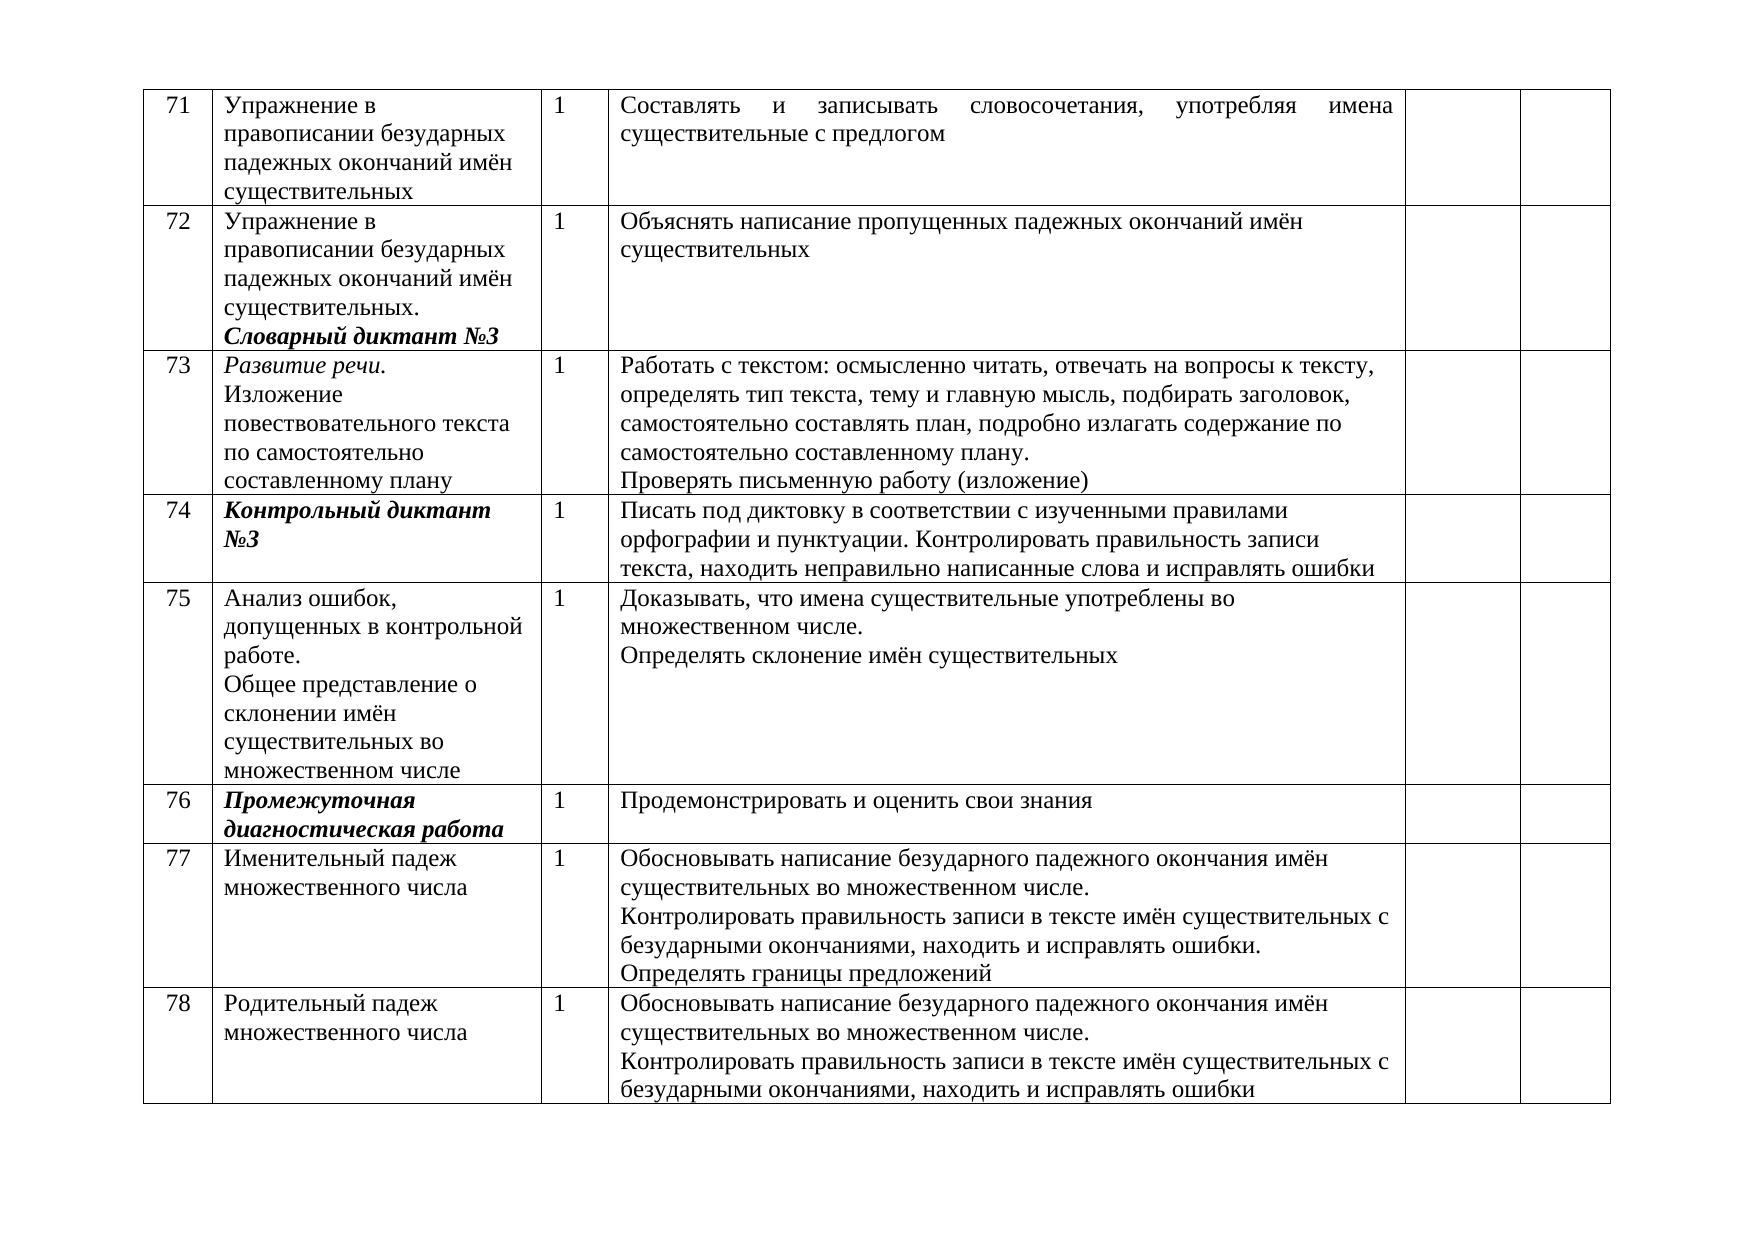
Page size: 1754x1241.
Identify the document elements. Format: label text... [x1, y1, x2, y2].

table_cell [1406, 495, 1520, 582]
table_cell 1 [542, 90, 608, 205]
table_cell Доказывать, что имена существительные употреблены во множественном числе. Определять склонение имён существительных [609, 583, 1405, 784]
table_cell 73 [144, 351, 212, 494]
table_cell 1 [542, 988, 608, 1103]
table_cell [1521, 785, 1610, 842]
table_cell [1406, 351, 1520, 494]
table_cell Именительный падеж множественного числа [213, 844, 541, 987]
table_cell 72 [144, 206, 212, 349]
table_cell [1406, 844, 1520, 987]
table_cell Упражнение в правописании безударных падежных окончаний имён существительных [213, 90, 541, 205]
table_cell [1406, 206, 1520, 349]
table_cell [1521, 495, 1610, 582]
table_cell [1521, 583, 1610, 784]
table_cell Промежуточная диагностическая работа [213, 785, 541, 842]
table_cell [609, 988, 1405, 1103]
table_cell 1 [542, 351, 608, 494]
table_cell Составлять и записывать словосочетания, употребляя имена существительные с предлогом [609, 90, 1405, 205]
table_cell 1 [542, 583, 608, 784]
table_cell [1406, 583, 1520, 784]
table_cell [1521, 206, 1610, 349]
table_cell 1 [542, 785, 608, 842]
table_cell Родительный падеж множественного числа [213, 988, 541, 1103]
table_cell 1 [542, 206, 608, 349]
table_cell Упражнение в правописании безударных падежных окончаний имён существительных. Словарный диктант №3 [213, 206, 541, 349]
table_cell 1 [542, 844, 608, 987]
table_cell 1 [542, 495, 608, 582]
table_cell [1521, 90, 1610, 205]
table_cell [1406, 90, 1520, 205]
table_cell Писать под диктовку в соответствии с изученными правилами орфографии и пунктуации. Контролировать правильность записи текста, находить неправильно написанные слова и исправлять ошибки [609, 495, 1405, 582]
table_cell 76 [144, 785, 212, 842]
table_cell Обосновывать написание безударного падежного окончания имён существительных во множественном числе. Контролировать правильность записи в тексте имён существительных с безударными окончаниями, находить и исправлять ошибки. Определять границы предложений [609, 844, 1405, 987]
table_cell 78 [144, 988, 212, 1103]
table_cell 74 [144, 495, 212, 582]
table_cell [1406, 785, 1520, 842]
table_cell 71 [144, 90, 212, 205]
table_cell [1521, 988, 1610, 1103]
table_cell 77 [144, 844, 212, 987]
table_cell 75 [144, 583, 212, 784]
table_cell Продемонстрировать и оценить свои знания [609, 785, 1405, 842]
table_cell [1521, 844, 1610, 987]
table_cell Объяснять написание пропущенных падежных окончаний имён существительных [609, 206, 1405, 349]
table_cell Работать с текстом: осмысленно читать, отвечать на вопросы к тексту, определять тип текста, тему и главную мысль, подбирать заголовок, самостоятельно составлять план, подробно излагать содержание по самостоятельно составленному плану. Проверять письменную работу (изложение) [609, 351, 1405, 494]
table_cell Развитие речи. Изложение повествовательного текста по самостоятельно составленному плану [213, 351, 541, 494]
table_cell [1521, 351, 1610, 494]
table_cell [1406, 988, 1520, 1103]
table_cell Анализ ошибок, допущенных в контрольной работе. Общее представление о склонении имён существительных во множественном числе [213, 583, 541, 784]
table_cell Контрольный диктант №3 [213, 495, 541, 582]
